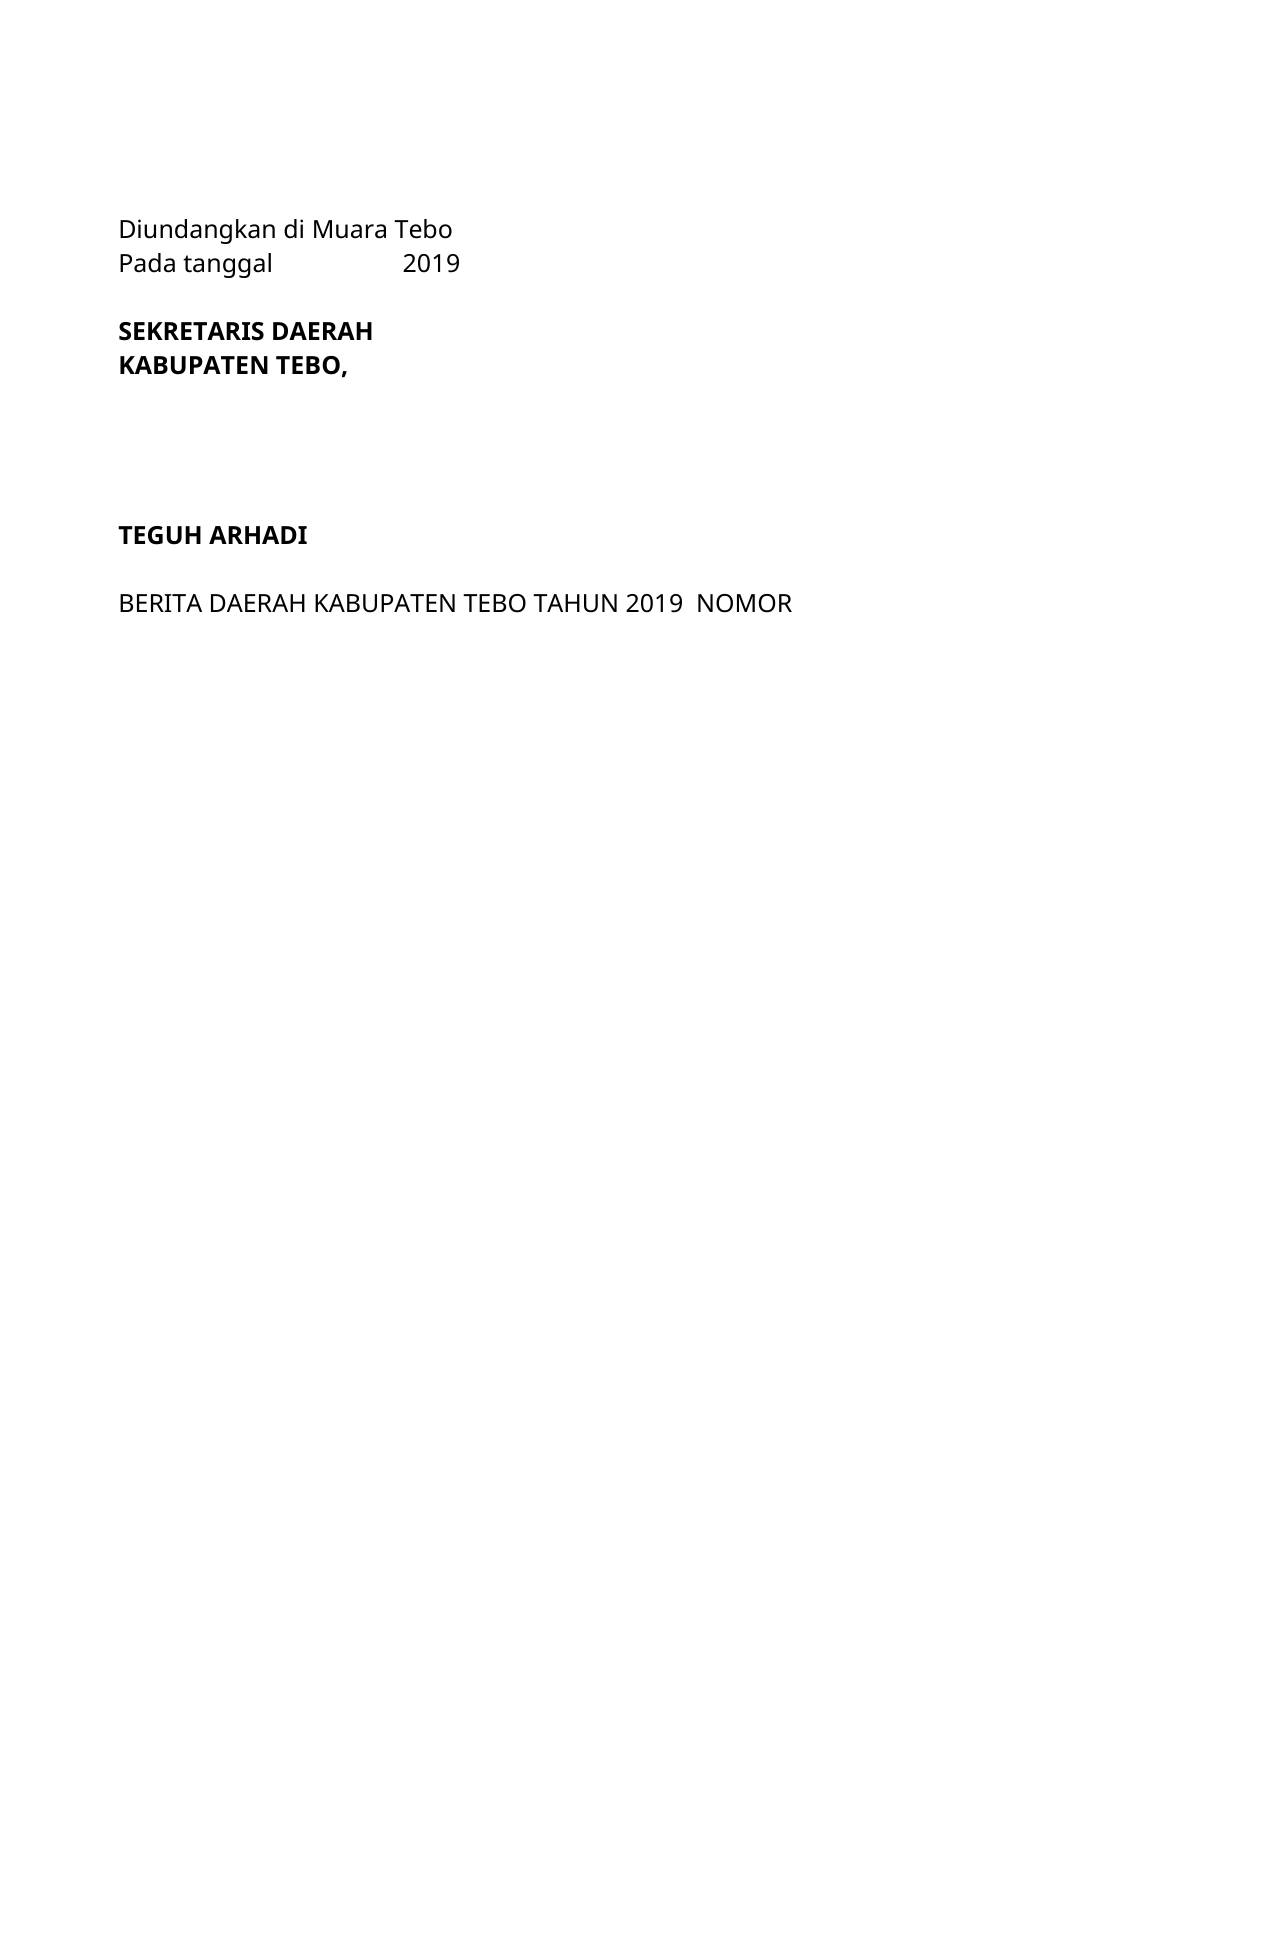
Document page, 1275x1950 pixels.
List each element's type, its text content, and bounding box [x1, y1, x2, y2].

text Diundangkan di Muara Tebo [118, 211, 1157, 245]
text Pada tanggal 2019 [118, 245, 1157, 279]
text KABUPATEN TEBO, [118, 347, 1157, 382]
text BERITA DAERAH KABUPATEN TEBO TAHUN 2019 NOMOR [118, 586, 1157, 620]
text TEGUH ARHADI [118, 518, 1157, 552]
text SEKRETARIS DAERAH [118, 313, 1157, 347]
